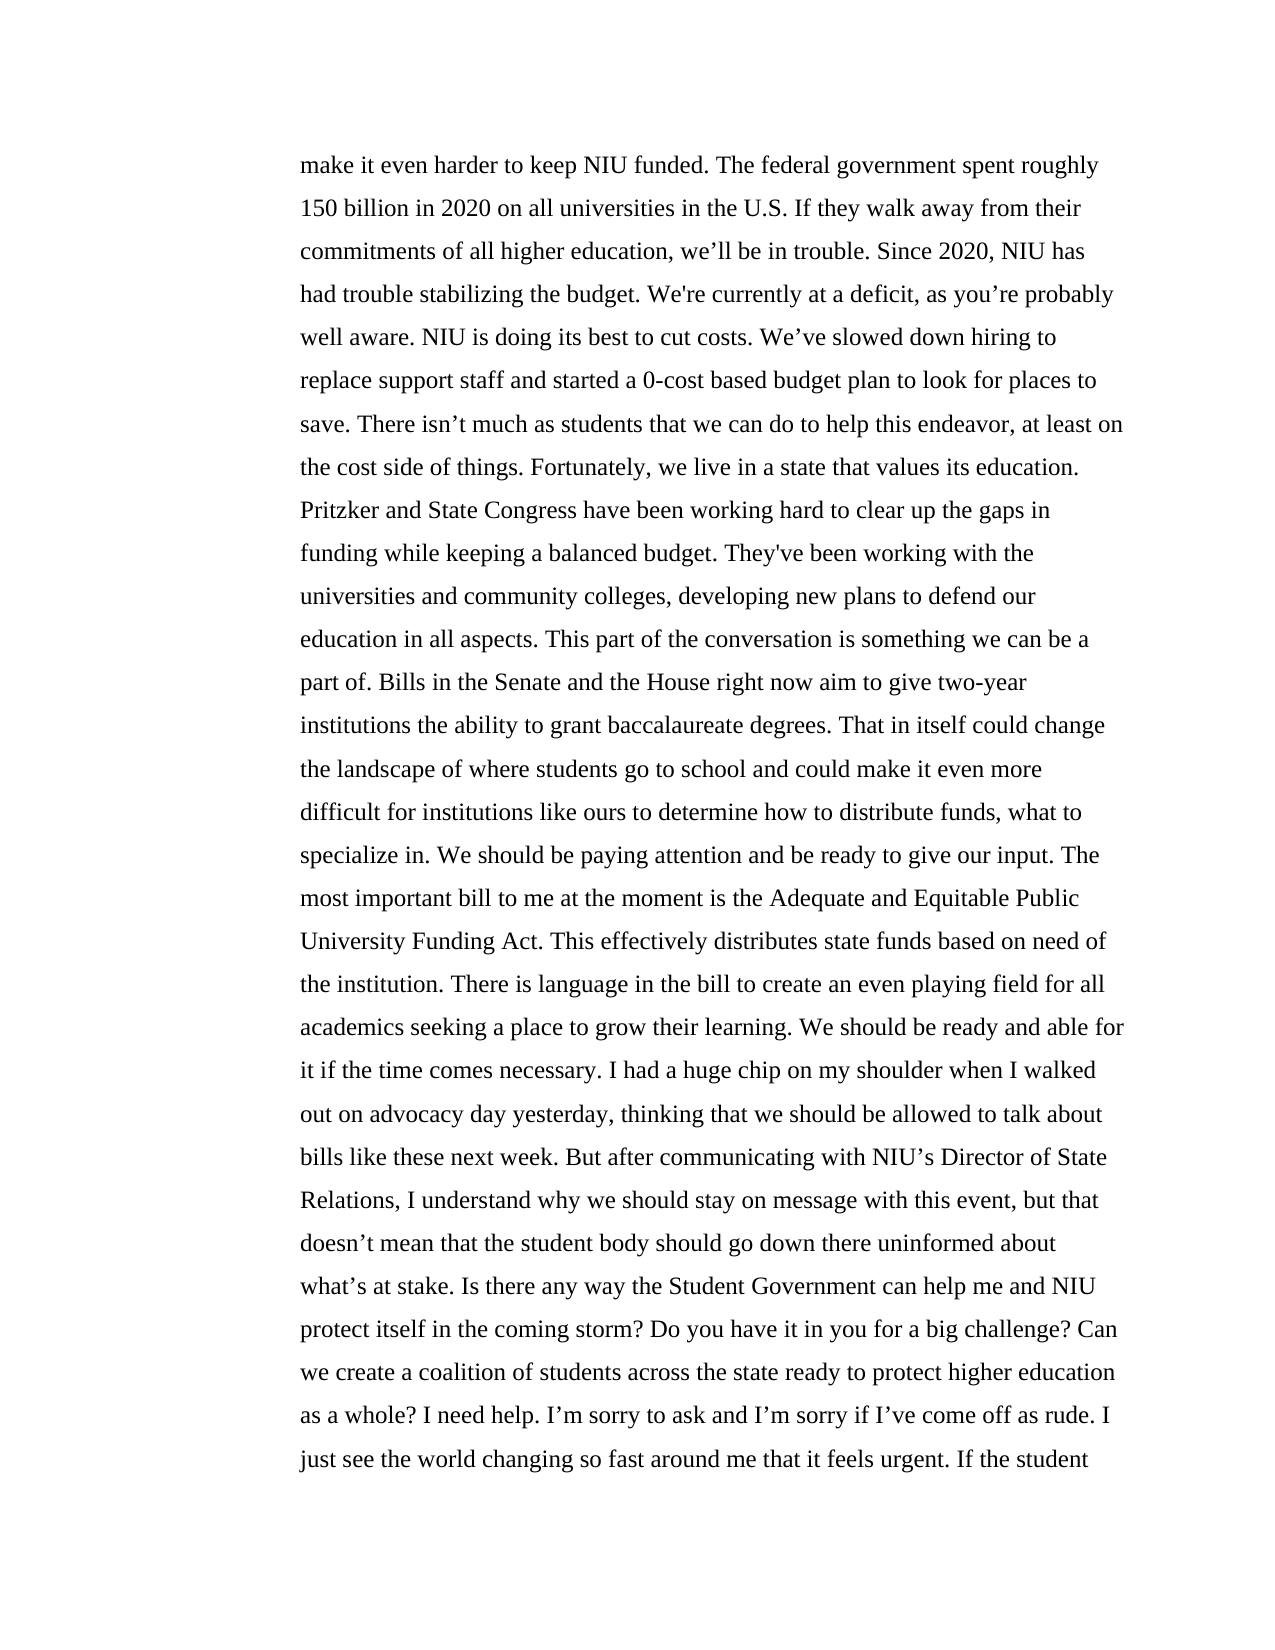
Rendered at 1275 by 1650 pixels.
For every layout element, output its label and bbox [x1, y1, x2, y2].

list [262, 150, 1125, 1472]
